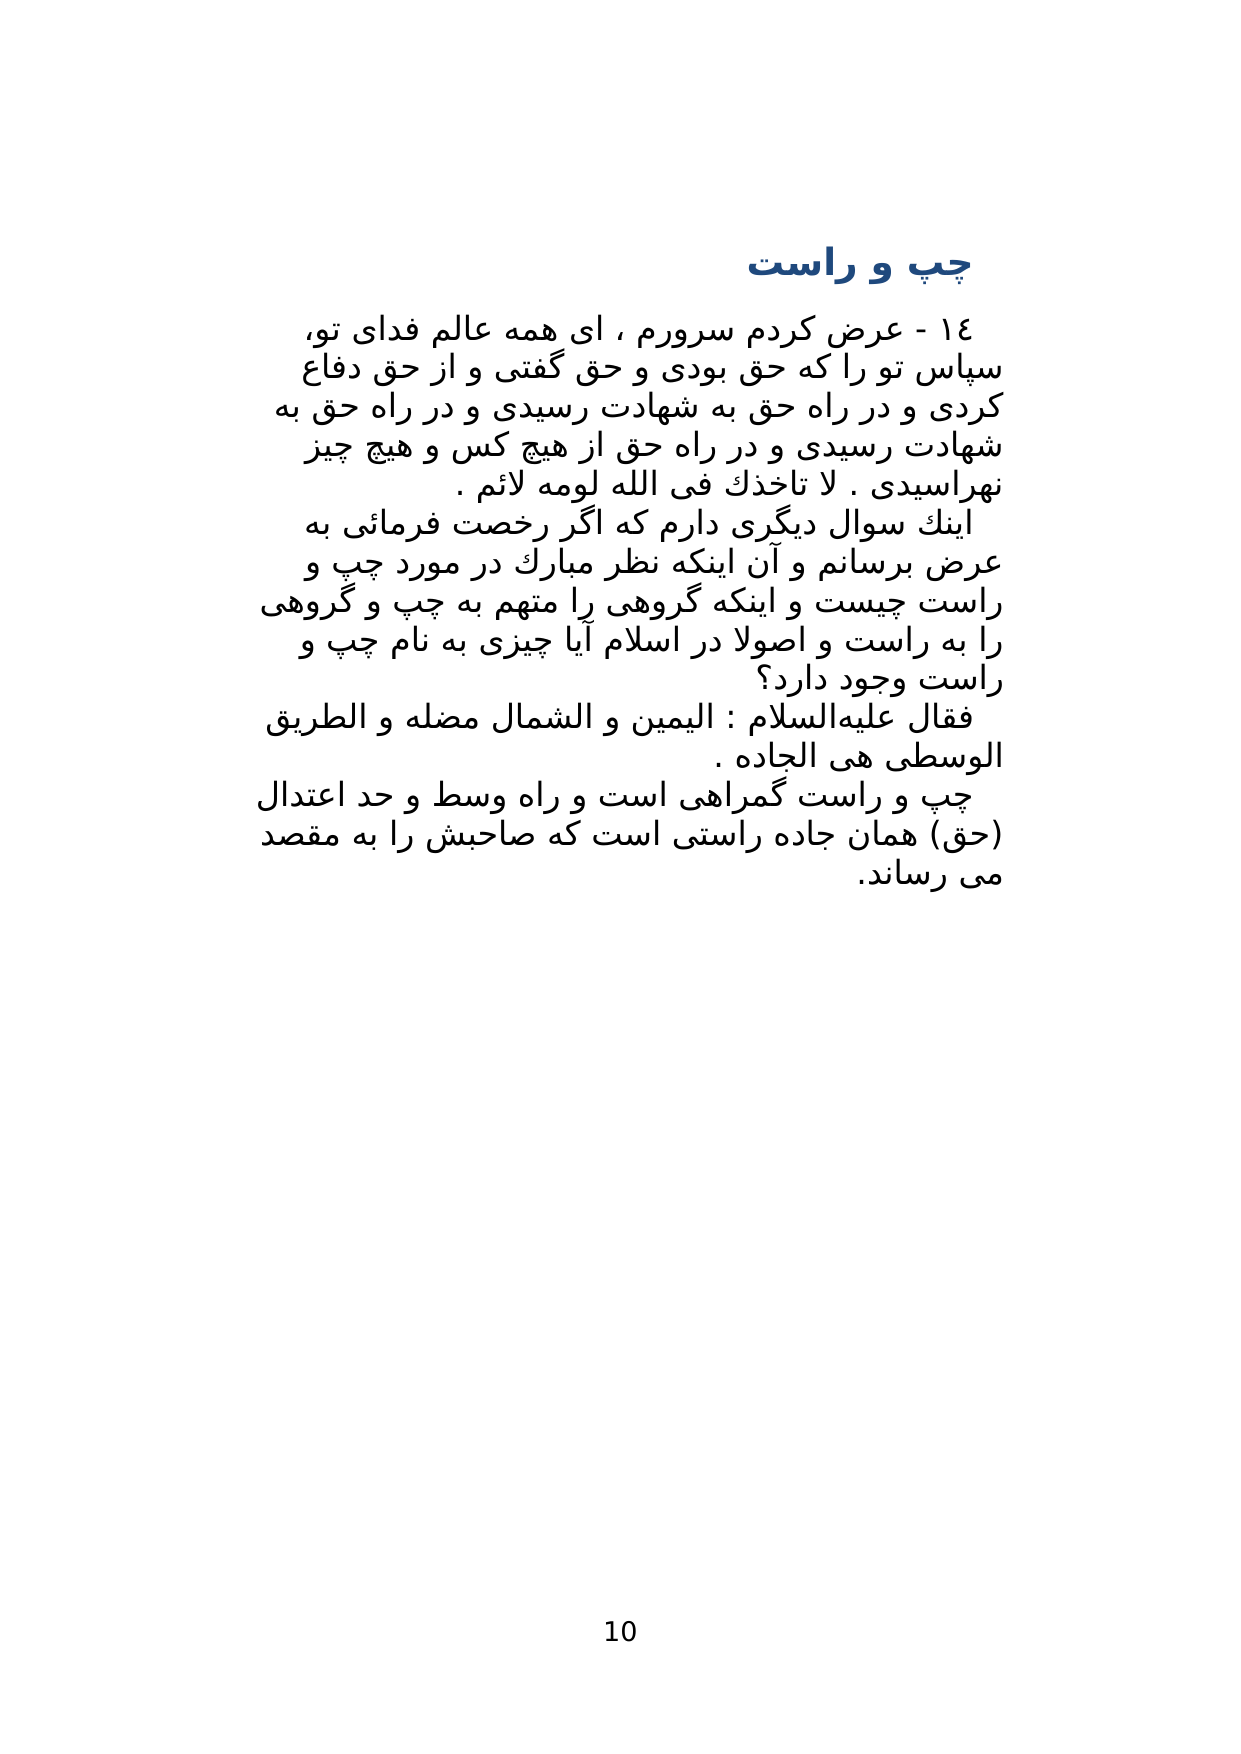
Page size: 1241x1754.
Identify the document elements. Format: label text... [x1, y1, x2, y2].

subtitle چپ و راست [236, 241, 1004, 284]
text چپ و راست گمراهى است و راه وسط و حد اعتدال (حق) همان جاده راستى است كه صاحبش را به مقصد مى رساند. [236, 775, 1004, 892]
text اينك سوال ديگرى دارم كه اگر رخصت فرمائى به عرض برسانم و آن اينكه نظر مبارك در مورد چپ و راست چيست و اينكه گروهى را متهم به چپ و گروهى را به راست و اصولا در اسلام آيا چيزى به نام چپ و راست وجود دارد؟ [236, 503, 1004, 698]
text فقال عليه‌السلام : اليمين و الشمال مضله و الطريق الوسطى هى الجاده . [236, 698, 1004, 775]
text ١٤ - عرض كردم سرورم ، اى همه عالم فداى تو، سپاس تو را كه حق بودى و حق گفتى و از حق دفاع كردى و در راه حق به شهادت رسيدى و در راه حق به شهادت رسيدى و در راه حق از هيچ كس و هيچ چيز نهراسيدى . لا تاخذك فى الله لومه لائم . [236, 309, 1004, 503]
